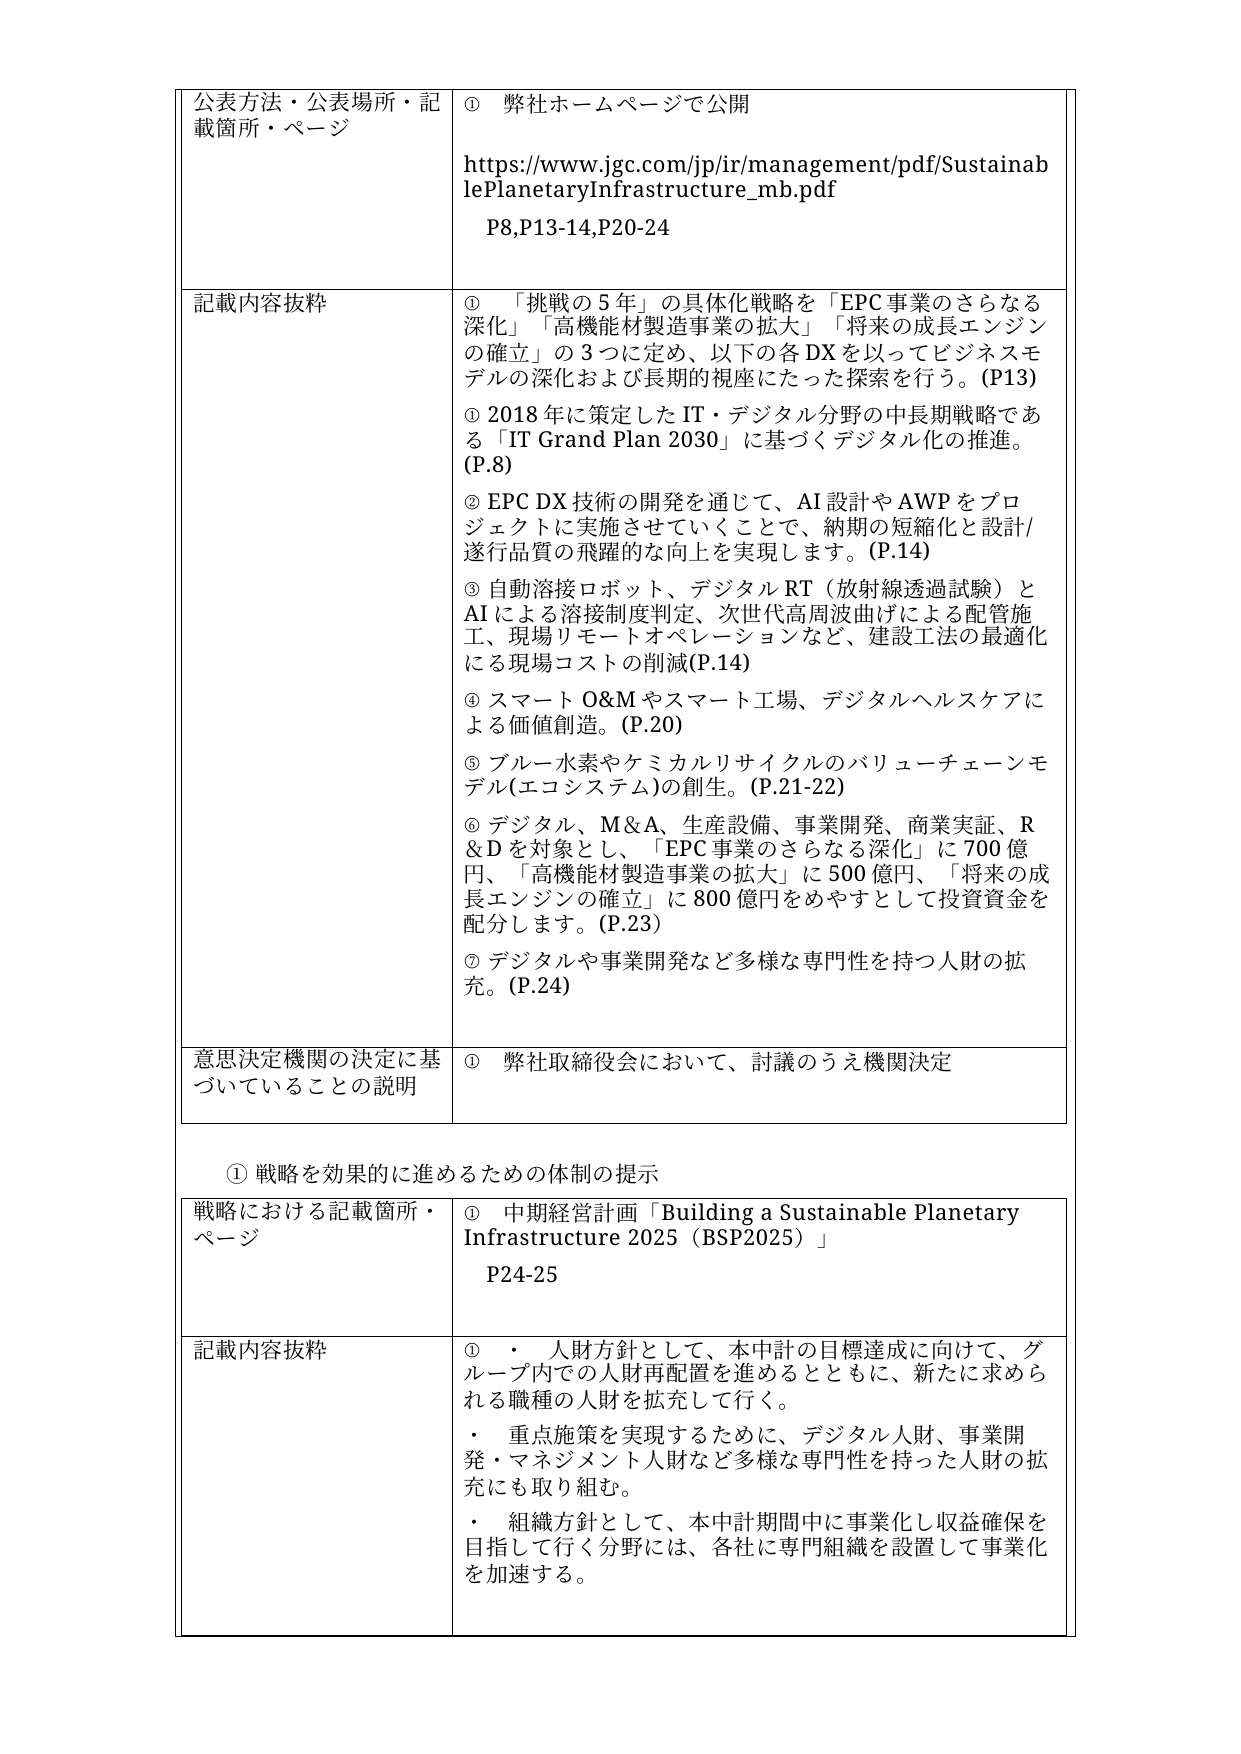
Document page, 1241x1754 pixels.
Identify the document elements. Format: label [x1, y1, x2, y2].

table_cell [176, 90, 1075, 1636]
